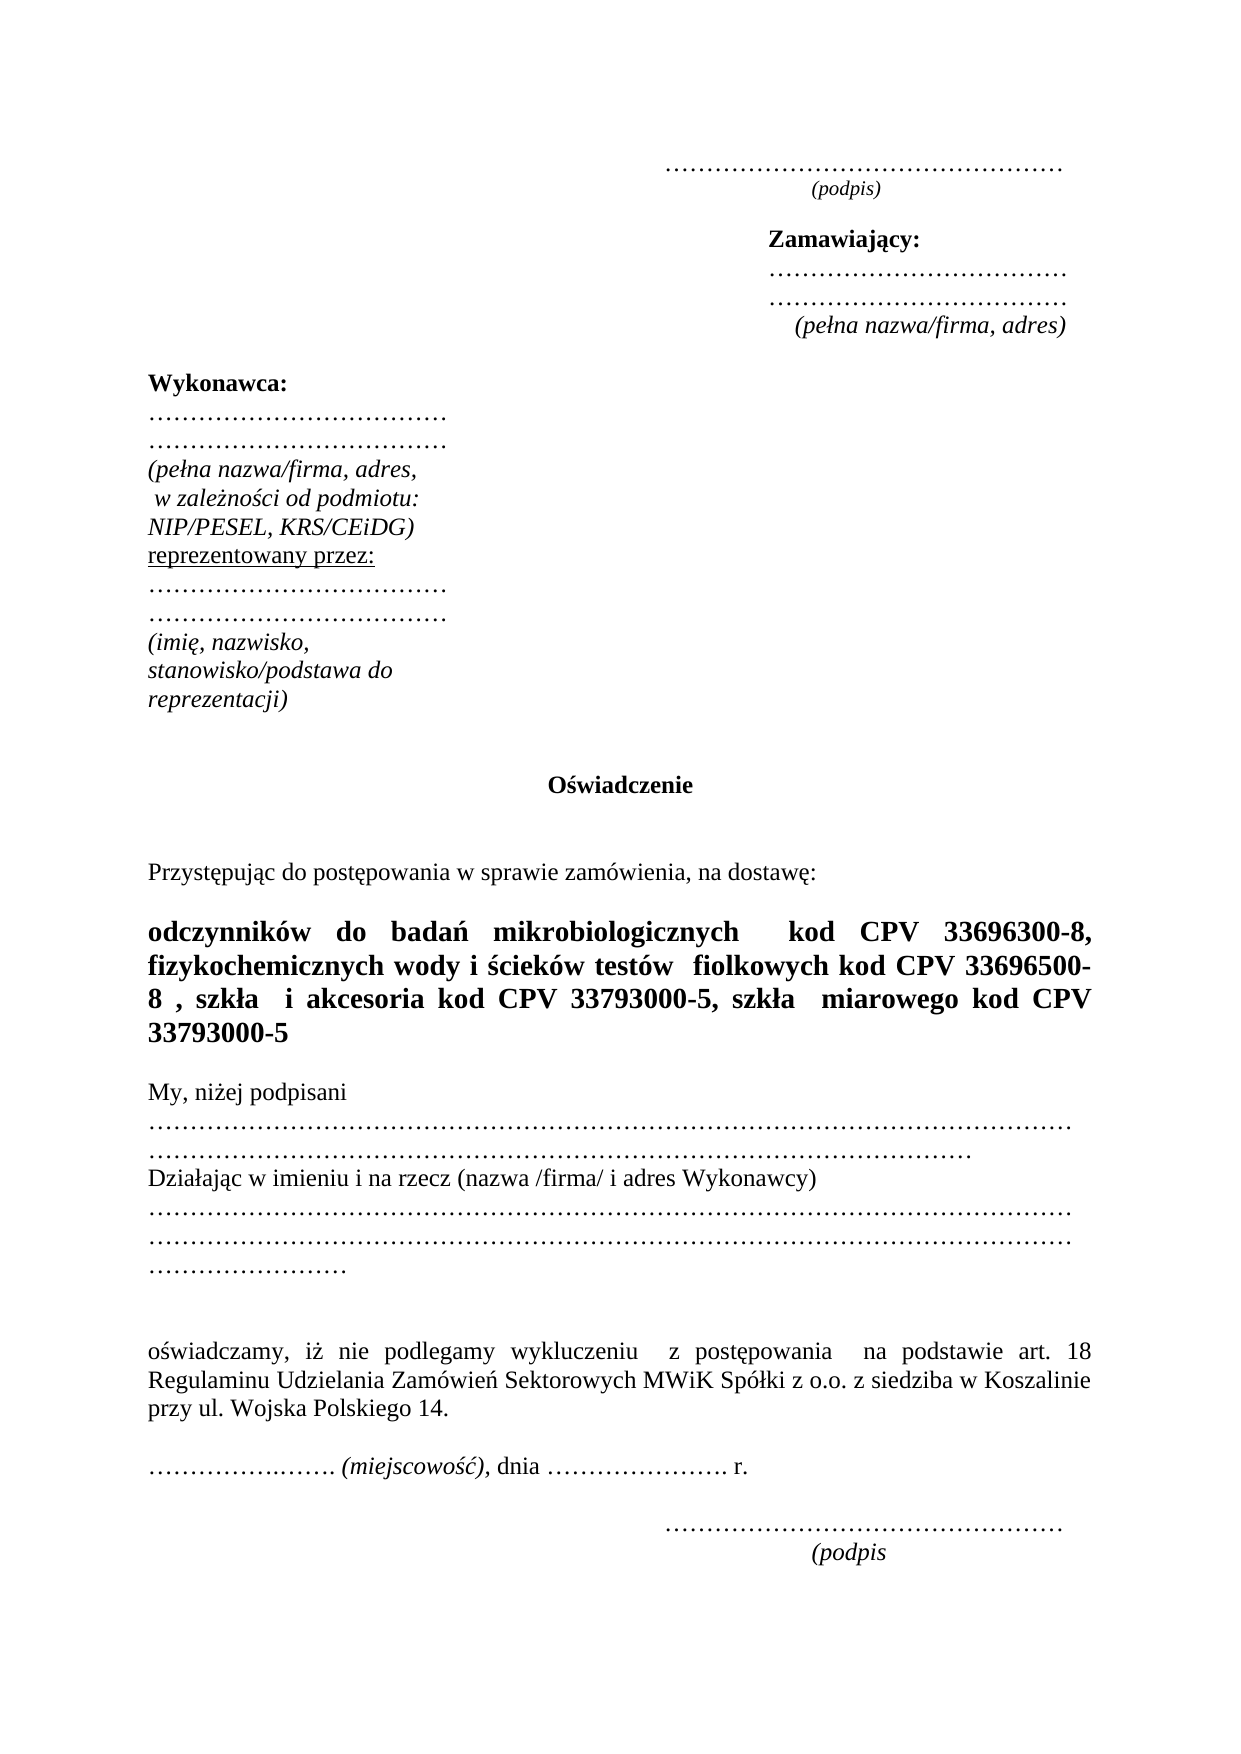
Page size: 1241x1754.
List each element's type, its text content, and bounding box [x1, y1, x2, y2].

text (podpis) [738, 176, 1093, 200]
text oświadczamy, iż nie podlegamy wykluczeniu z postępowania na podstawie art. 18 Regulaminu Udzielania Zamówień Sektorowych MWiK Spółki z o.o. z siedziba w Koszalinie przy ul. Wojska Polskiego 14. [148, 1336, 1093, 1422]
text (podpis [738, 1537, 1093, 1566]
text ………………………………………… [148, 1508, 1093, 1537]
text …………….……. (miejscowość), dnia …………………. r. [148, 1451, 1093, 1480]
text Przystępując do postępowania w sprawie zamówienia, na dostawę: [148, 857, 1093, 886]
text ………………………………………… [148, 148, 1093, 176]
text reprezentowany przez: [148, 541, 1093, 569]
text Zamawiający: [694, 224, 1093, 253]
text (imię, nazwisko, stanowisko/podstawa do reprezentacji) [148, 627, 472, 713]
text ………………………………………………………………………………………………………………………………………………………………………………………………………………………… [148, 1192, 1093, 1278]
text ……………………………………………………………… [148, 569, 472, 627]
text Wykonawca: [148, 368, 1093, 397]
text (pełna nazwa/firma, adres) [768, 311, 1093, 339]
text (pełna nazwa/firma, adres, w zależności od podmiotu: NIP/PESEL, KRS/CEiDG) [148, 454, 472, 541]
text ……………………………………………………………… [148, 397, 472, 454]
text ……………………………………………………………… [768, 253, 1093, 311]
text My, niżej podpisani [148, 1077, 1093, 1106]
text ………………………………………………………………………………………………………………………………………………………………………………………… [148, 1106, 1093, 1163]
text Oświadczenie [148, 771, 1093, 799]
text odczynników do badań mikrobiologicznych kod CPV 33696300-8, fizykochemicznych wody i ścieków testów fiolkowych kod CPV 33696500-8 , szkła i akcesoria kod CPV 33793000-5, szkła miarowego kod CPV 33793000-5 [148, 914, 1093, 1048]
text Działając w imieniu i na rzecz (nazwa /firma/ i adres Wykonawcy) [148, 1163, 1093, 1192]
